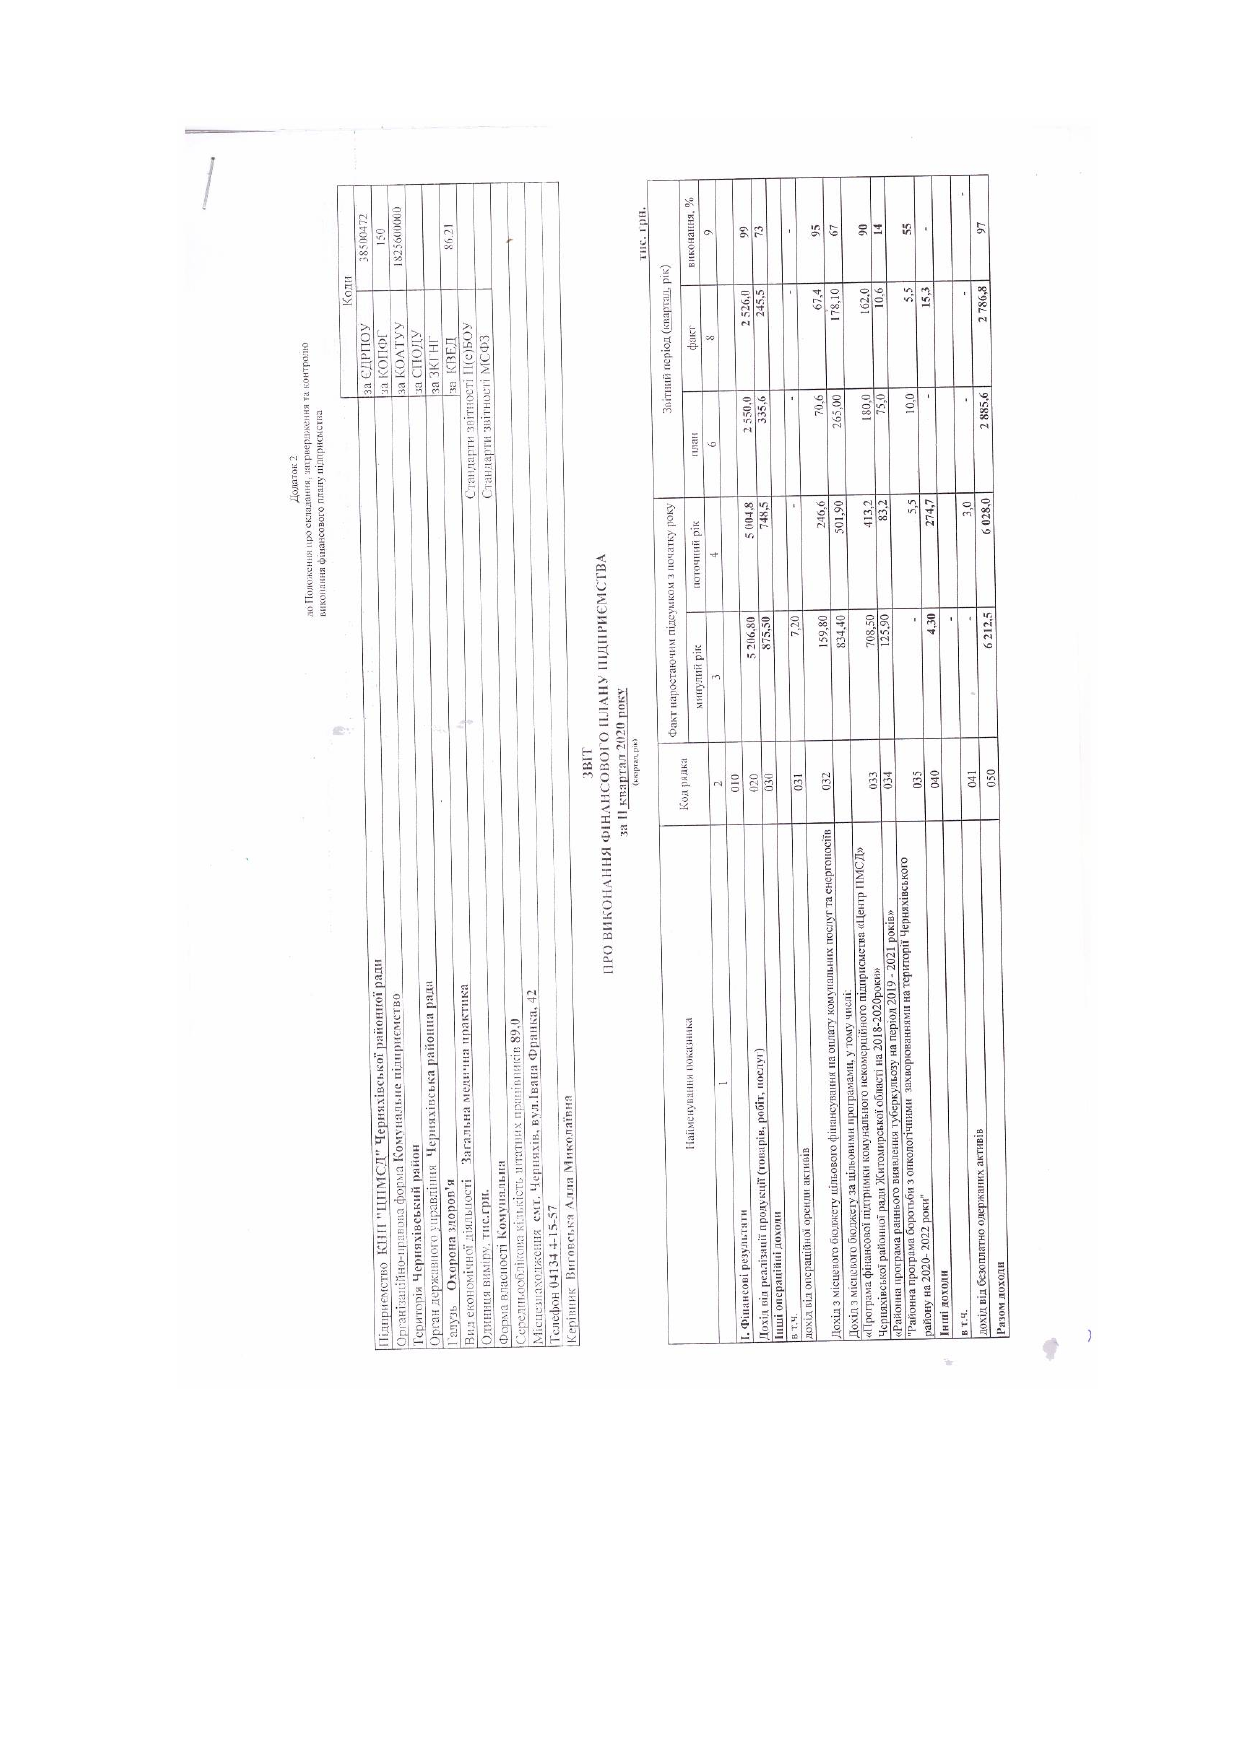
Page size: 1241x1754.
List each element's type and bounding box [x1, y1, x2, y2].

picture [177, 118, 1098, 1634]
